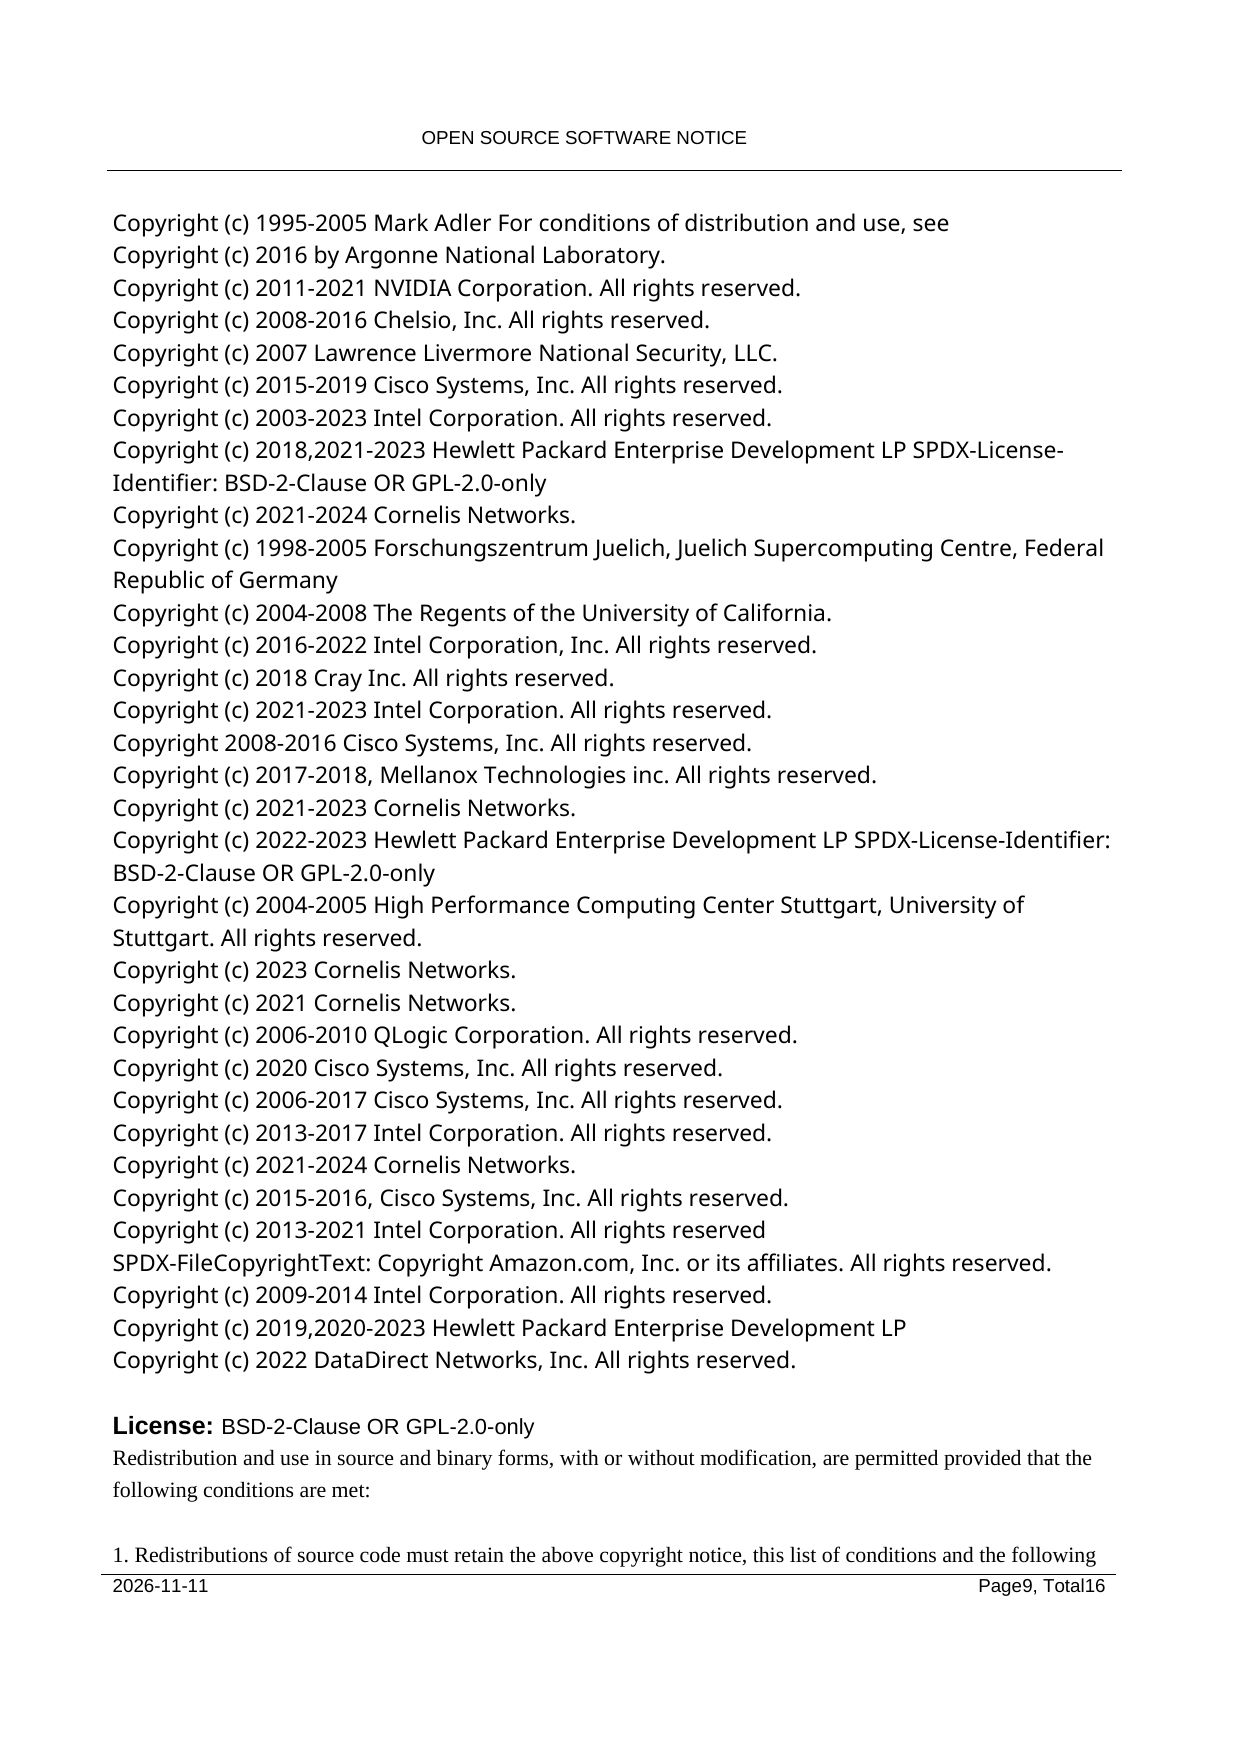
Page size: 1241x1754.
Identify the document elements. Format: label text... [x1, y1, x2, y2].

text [112, 206, 1128, 1409]
text License: BSD-2-Clause OR GPL-2.0-only [112, 1409, 1128, 1441]
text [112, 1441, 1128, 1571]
